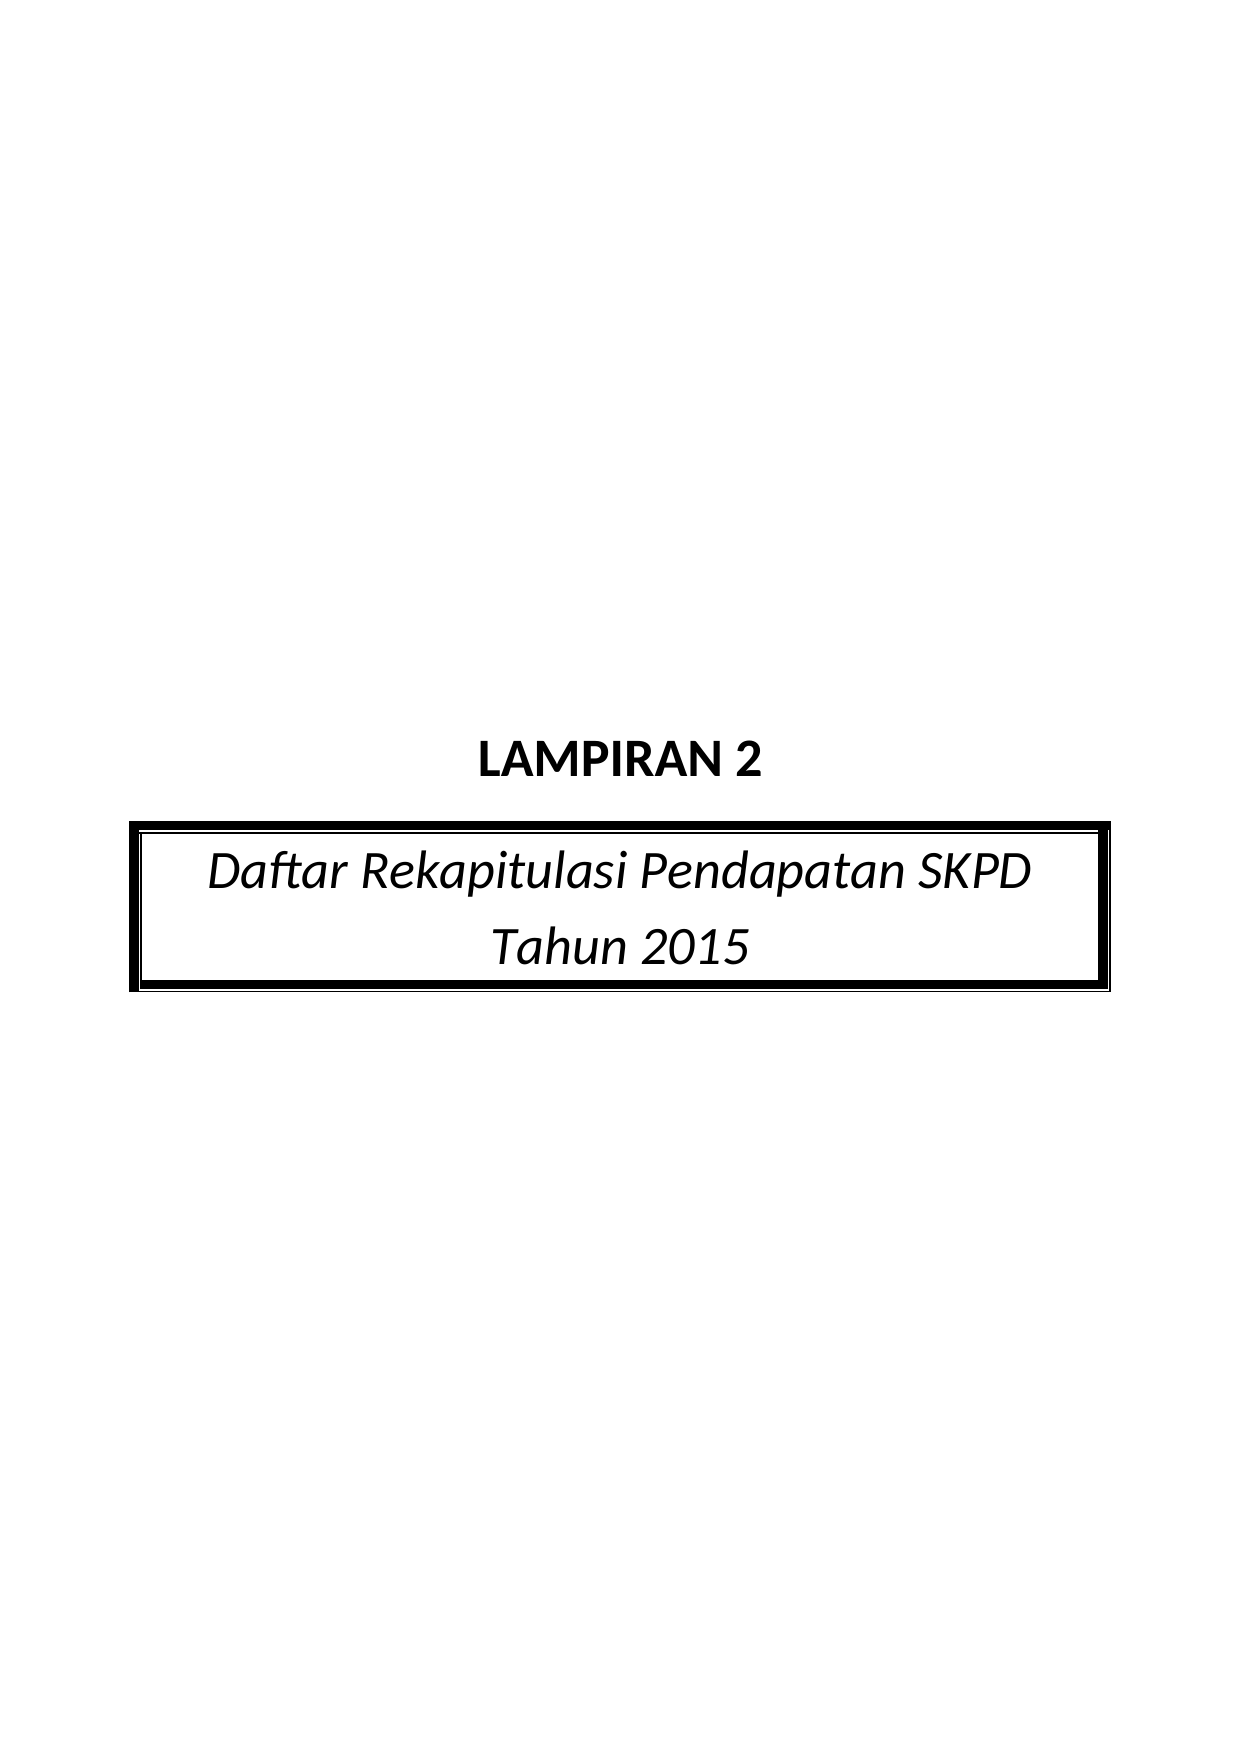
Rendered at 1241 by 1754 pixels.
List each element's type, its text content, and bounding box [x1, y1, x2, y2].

text LAMPIRAN 2 [150, 724, 1090, 790]
text Daftar Rekapitulasi Pendapatan SKPD Tahun 2015 [142, 834, 1098, 980]
